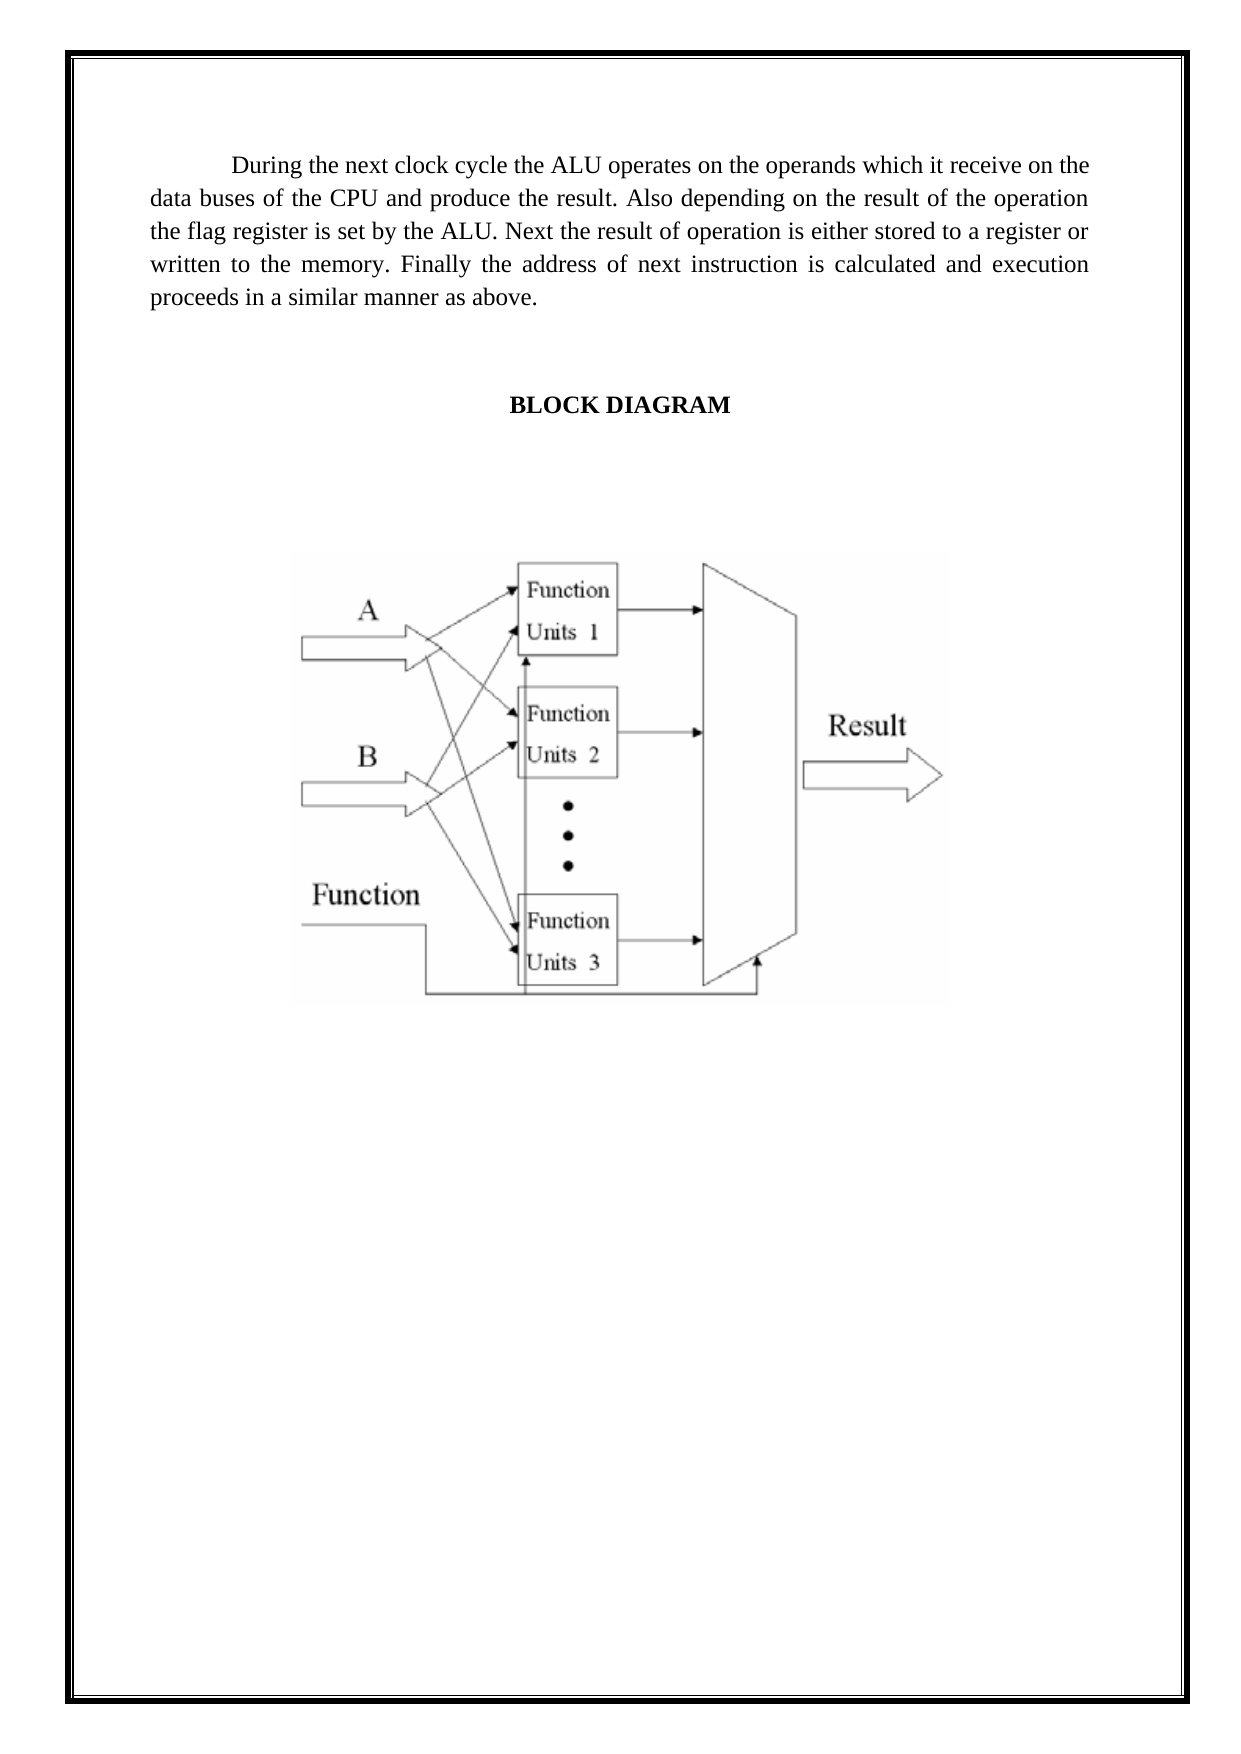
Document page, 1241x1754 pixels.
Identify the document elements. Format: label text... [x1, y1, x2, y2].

text BLOCK DIAGRAM [150, 390, 1090, 418]
text During the next clock cycle the ALU operates on the operands which it receive on the data buses of the CPU and produce the result. Also depending on the result of the operation the flag register is set by the ALU. Next the result of operation is either stored to a register or written to the memory. Finally the address of next instruction is calculated and execution proceeds in a similar manner as above. [150, 150, 1090, 311]
